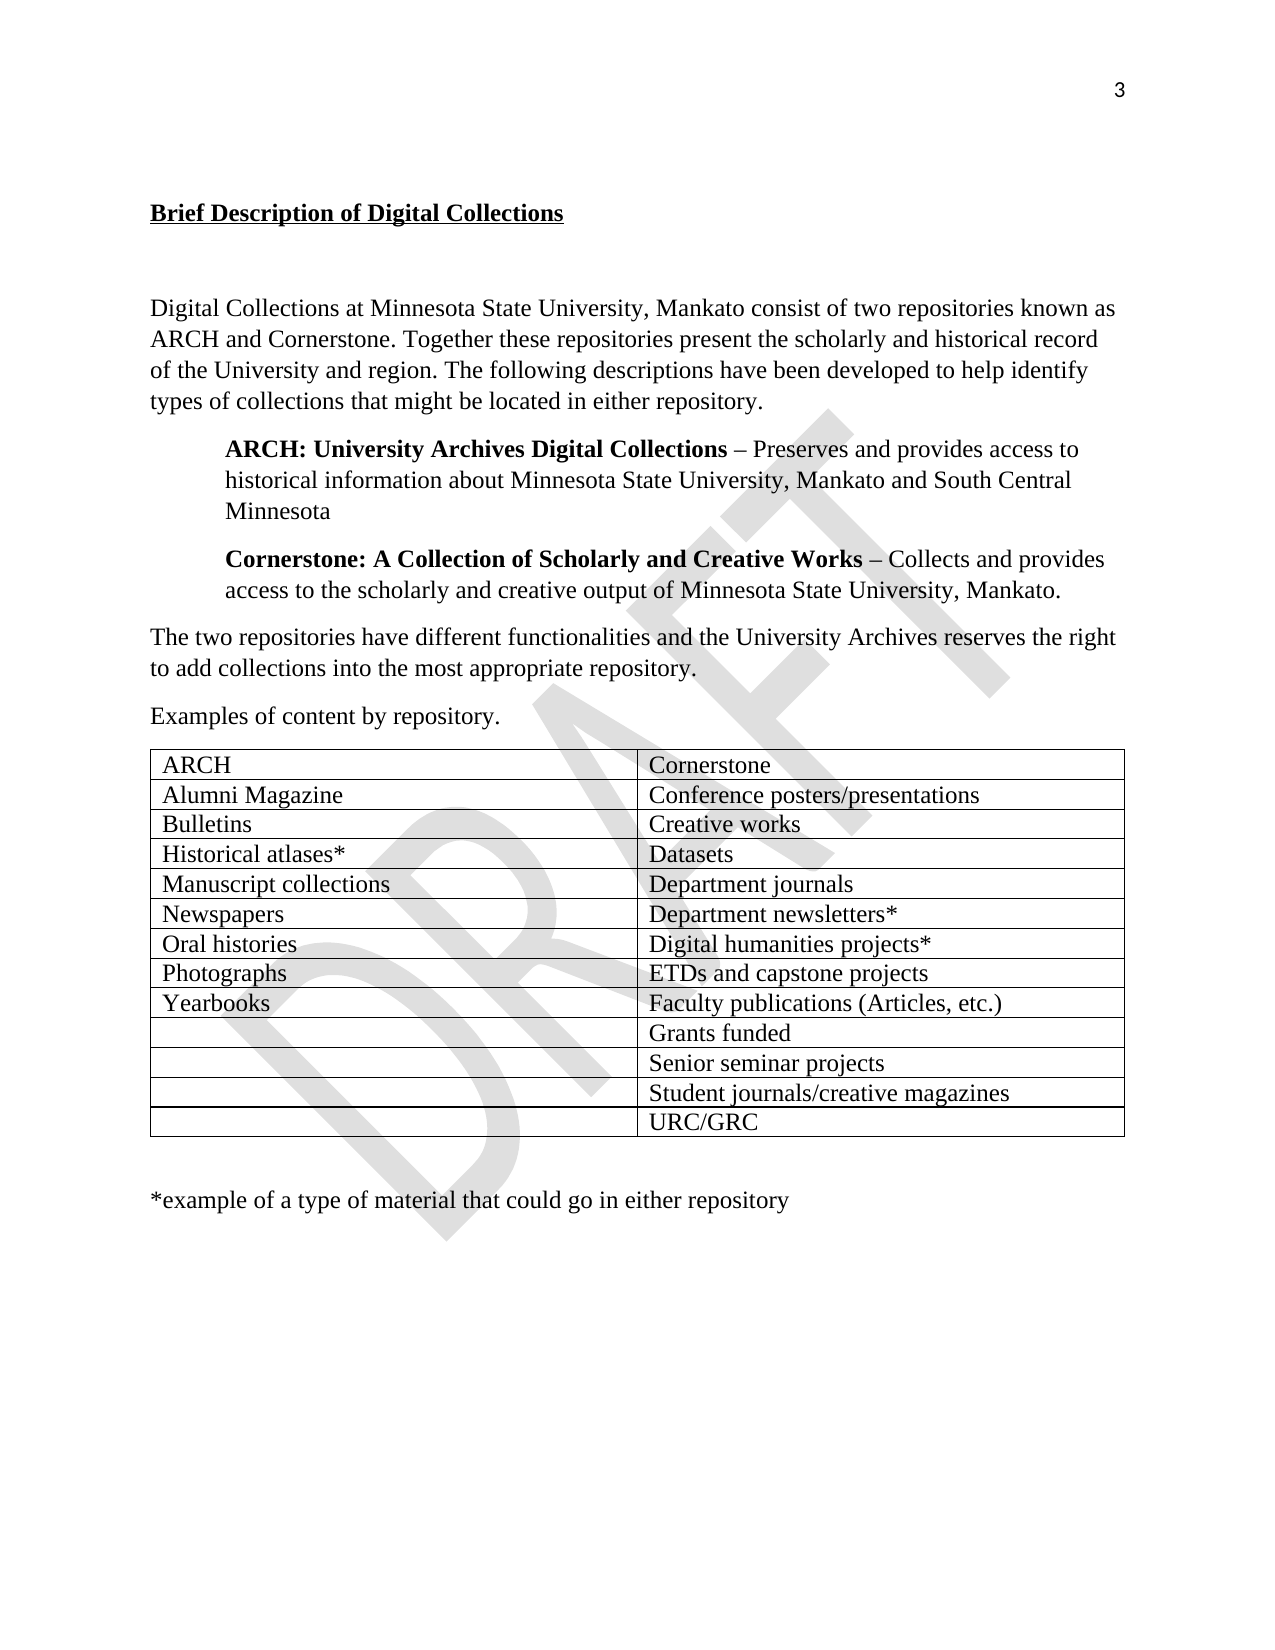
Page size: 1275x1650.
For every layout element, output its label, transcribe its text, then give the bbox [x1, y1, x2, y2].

table_cell [151, 1048, 637, 1077]
table_cell Historical atlases* [151, 839, 637, 868]
table_cell Oral histories [151, 929, 637, 957]
table_cell Datasets [638, 839, 1124, 868]
table_header ARCH [151, 750, 637, 779]
table_cell Alumni Magazine [151, 780, 637, 808]
table_cell ETDs and capstone projects [638, 959, 1124, 987]
table_cell URC/GRC [638, 1108, 1124, 1136]
table_cell Yearbooks [151, 988, 637, 1017]
table_cell Grants funded [638, 1018, 1124, 1047]
table_cell Bulletins [151, 810, 637, 838]
table_cell Conference posters/presentations [638, 780, 1124, 808]
table_cell [151, 1018, 637, 1047]
table_cell Faculty publications (Articles, etc.) [638, 988, 1124, 1017]
table_cell [151, 1108, 637, 1136]
table_cell Manuscript collections [151, 869, 637, 898]
text Digital Collections at Minnesota State University, Mankato consist of two repositories known as ARCH and Cornerstone. Together these repositories present the scholarly and historical record of the University and region. The following descriptions have been developed to help identify types of collections that might be located in either repository. [150, 293, 1125, 415]
text Brief Description of Digital Collections [150, 198, 1125, 226]
table_cell Digital humanities projects* [638, 929, 1124, 957]
table_header Cornerstone [638, 750, 1124, 779]
table_cell Creative works [638, 810, 1124, 838]
table_cell Photographs [151, 959, 637, 987]
text Cornerstone: A Collection of Scholarly and Creative Works – Collects and provides access to the scholarly and creative output of Minnesota State University, Mankato. [225, 544, 1125, 603]
table_cell Department newsletters* [638, 899, 1124, 928]
table_cell Senior seminar projects [638, 1048, 1124, 1077]
table_cell Newspapers [151, 899, 637, 928]
text Examples of content by repository. [150, 701, 1125, 730]
text ARCH: University Archives Digital Collections – Preserves and provides access to historical information about Minnesota State University, Mankato and South Central Minnesota [225, 434, 1125, 525]
table_cell Department journals [638, 869, 1124, 898]
text *example of a type of material that could go in either repository [150, 1185, 1125, 1214]
table_cell Student journals/creative magazines [638, 1078, 1124, 1106]
text The two repositories have different functionalities and the University Archives reserves the right to add collections into the most appropriate repository. [150, 622, 1125, 682]
table_cell [151, 1078, 637, 1106]
